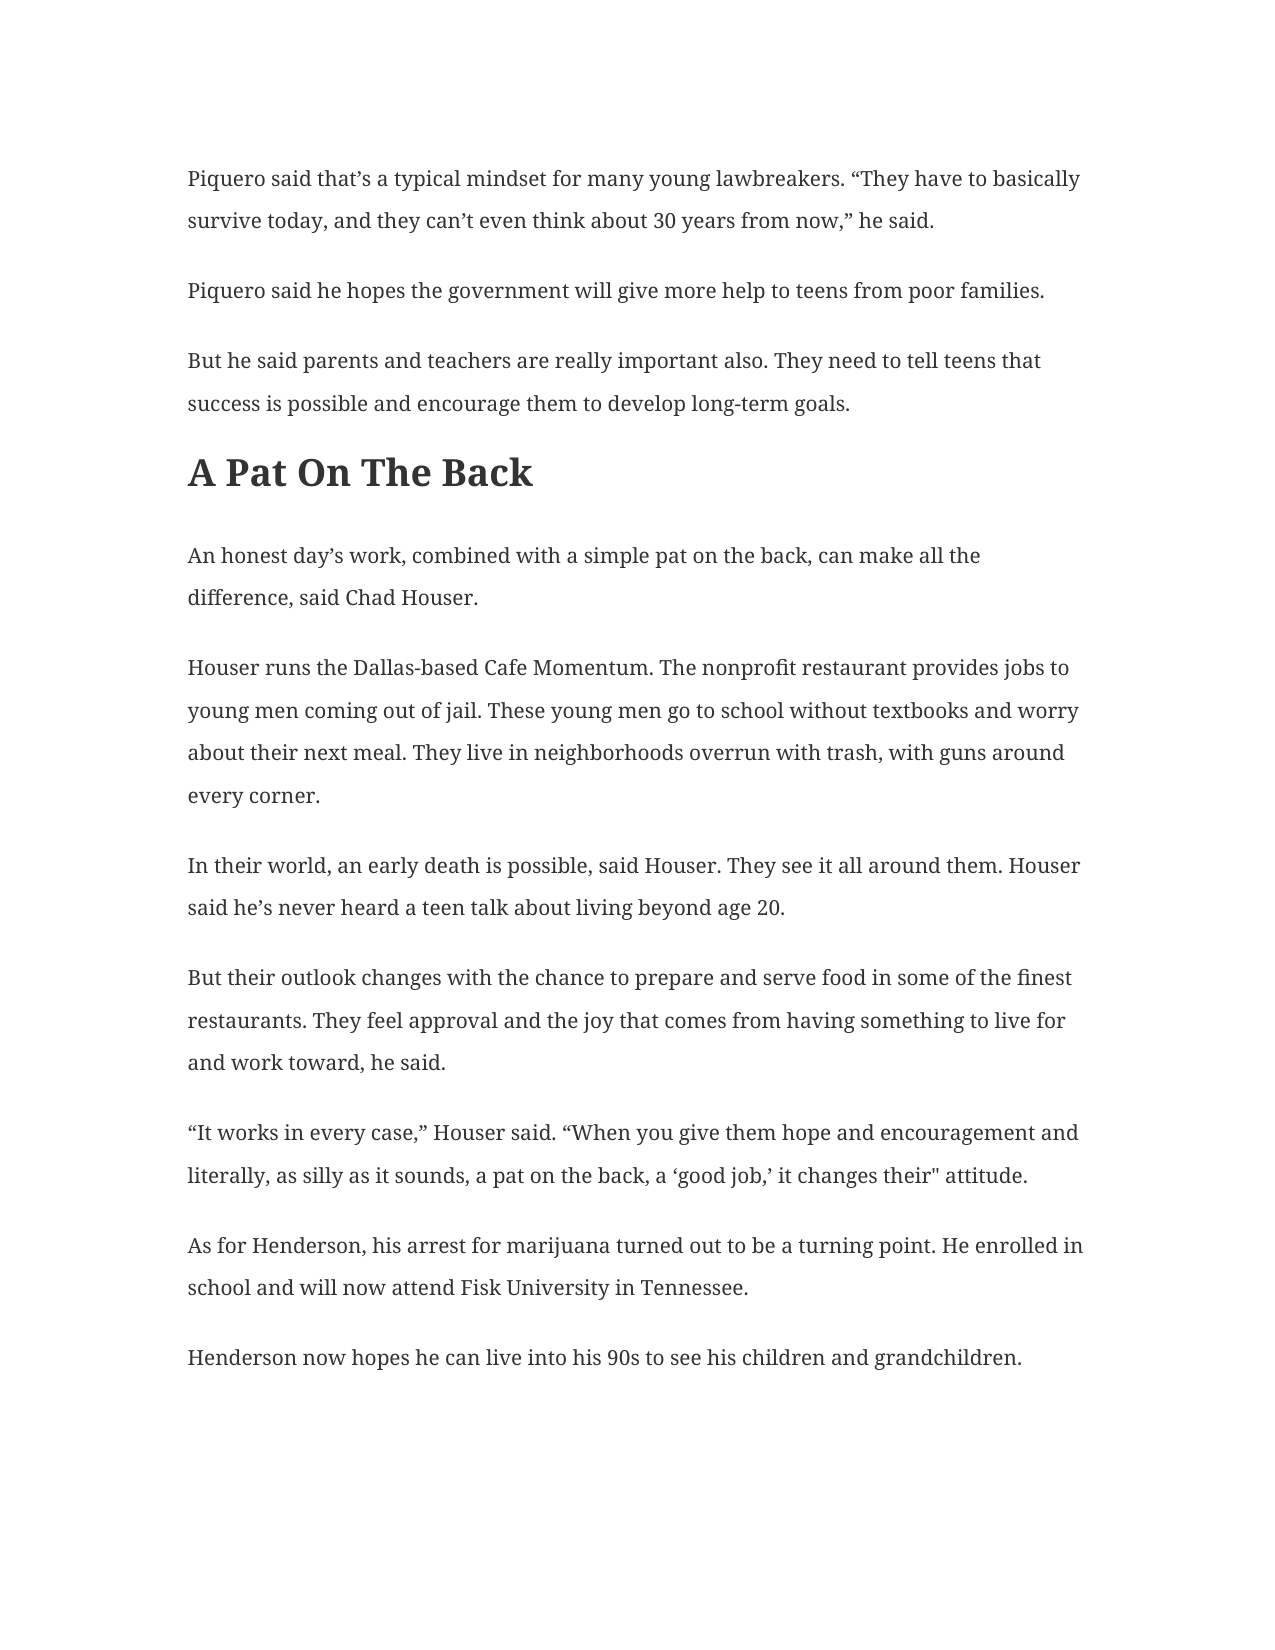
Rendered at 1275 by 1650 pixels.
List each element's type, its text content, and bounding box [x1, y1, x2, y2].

text But their outlook changes with the chance to prepare and serve food in some of the finest restaurants. They feel approval and the joy that comes from having something to live for and work toward, he said. [187, 949, 1087, 1077]
text As for Henderson, his arrest for marijuana turned out to be a turning point. He enrolled in school and will now attend Fisk University in Tennessee. [187, 1217, 1087, 1302]
text “It works in every case,” Houser said. “When you give them hope and encouragement and literally, as silly as it sounds, a pat on the back, a ‘good job,’ it changes their" attitude. [187, 1104, 1087, 1189]
text In their world, an early death is possible, said Houser. They see it all around them. Houser said he’s never heard a teen talk about living beyond age 20. [187, 837, 1087, 922]
text Houser runs the Dallas-based Cafe Momentum. The nonprofit restaurant provides jobs to young men coming out of jail. These young men go to school without textbooks and worry about their next meal. They live in neighborhoods overrun with trash, with guns around every corner. [187, 639, 1087, 809]
text Piquero said he hopes the government will give more help to teens from poor families. [187, 262, 1087, 305]
text But he said parents and teachers are really important also. They need to tell teens that success is possible and encourage them to develop long-term goals. [187, 332, 1087, 417]
text Henderson now hopes he can live into his 90s to see his children and grandchildren. [187, 1329, 1087, 1372]
text A Pat On The Back [187, 447, 1087, 498]
text Piquero said that’s a typical mindset for many young lawbreakers. “They have to basically survive today, and they can’t even think about 30 years from now,” he said. [187, 150, 1087, 235]
text An honest day’s work, combined with a simple pat on the back, can make all the difference, said Chad Houser. [187, 527, 1087, 612]
